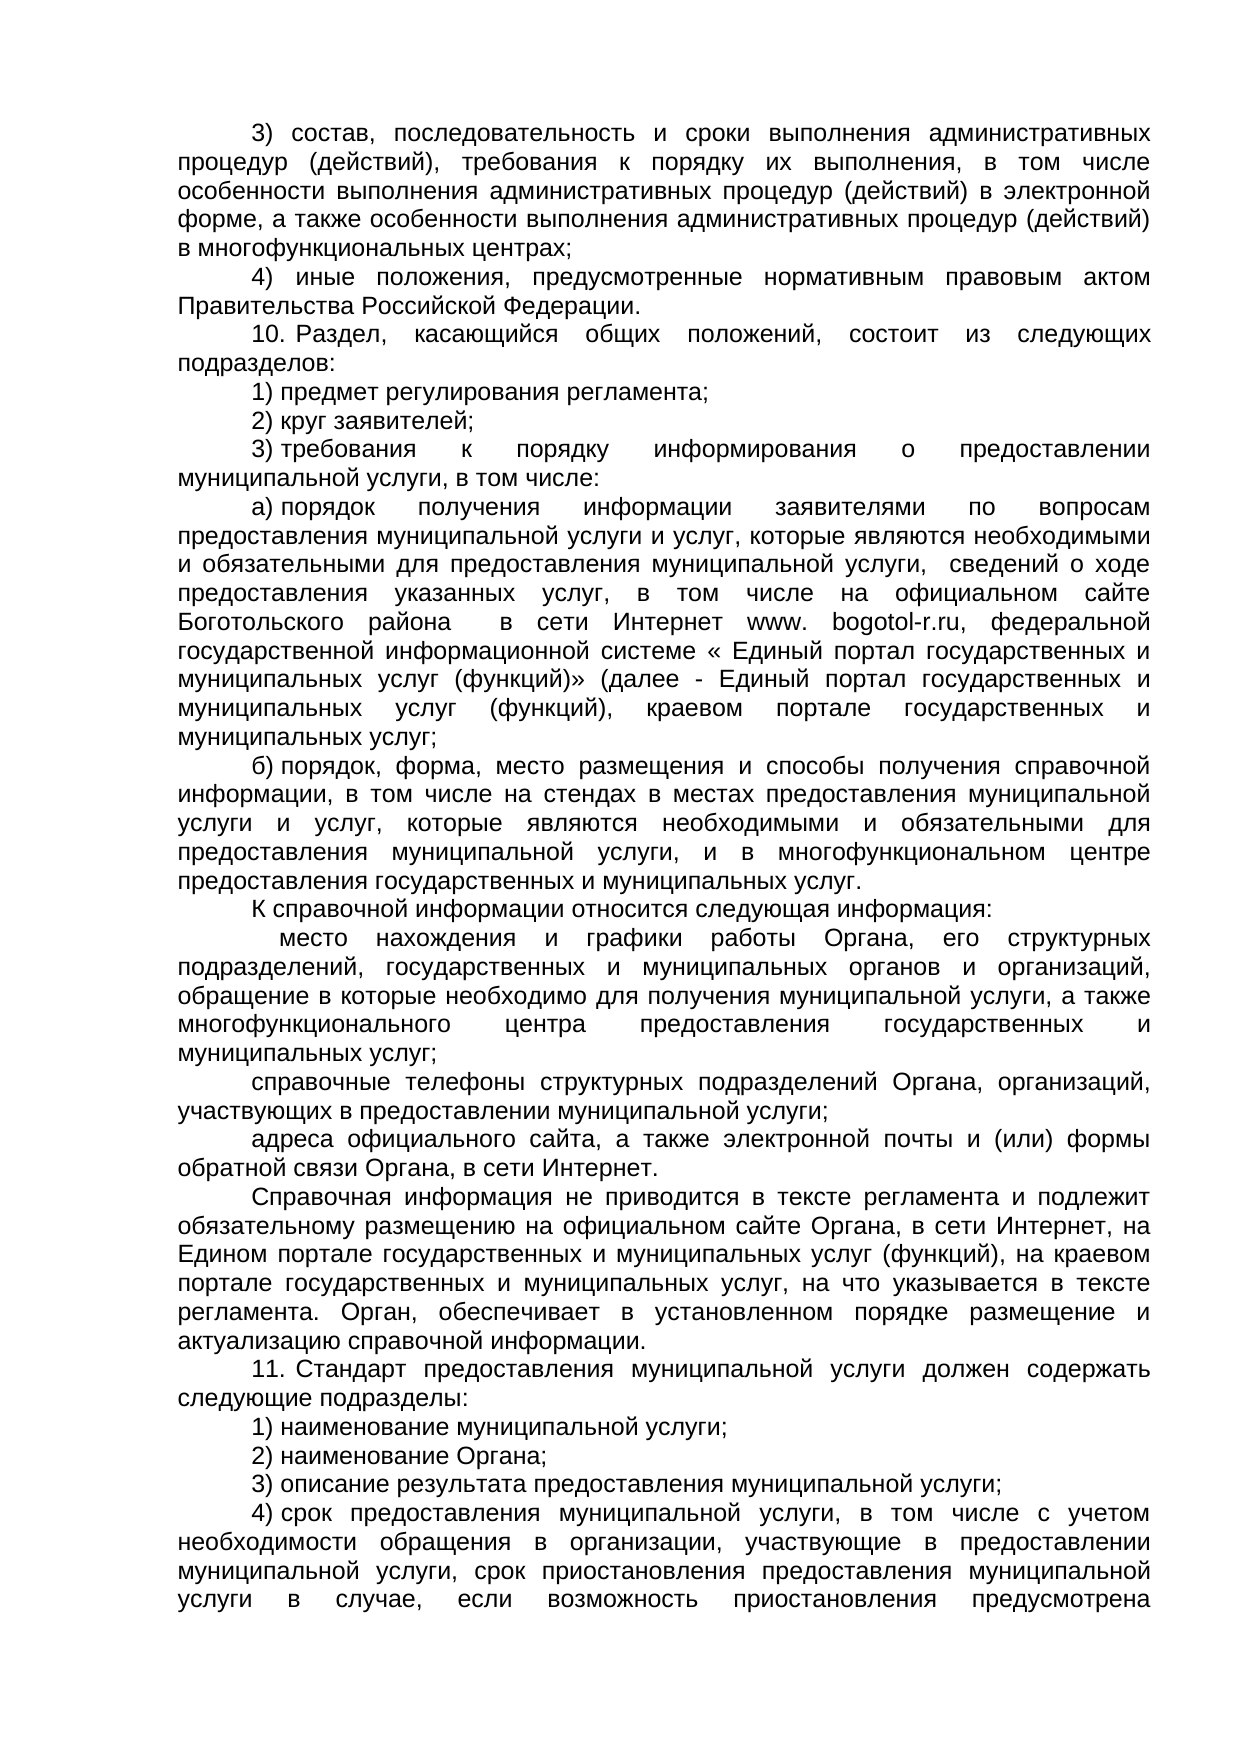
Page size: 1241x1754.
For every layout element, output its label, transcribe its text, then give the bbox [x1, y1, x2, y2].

text 3) требования к порядку информирования о предоставлении муниципальной услуги, в том числе: [177, 434, 1152, 492]
text а) порядок получения информации заявителями по вопросам предоставления муниципальной услуги и услуг, которые являются необходимыми и обязательными для предоставления муниципальной услуги, сведений о ходе предоставления указанных услуг, в том числе на официальном сайте Боготольского района в сети Интернет www. bogotol-r.ru, федеральной государственной информационной системе « Единый портал государственных и муниципальных услуг (функций)» (далее - Единый портал государственных и муниципальных услуг (функций), краевом портале государственных и муниципальных услуг; [177, 492, 1152, 751]
text 4) иные положения, предусмотренные нормативным правовым актом Правительства Российской Федерации. [177, 262, 1152, 319]
text 11. Стандарт предоставления муниципальной услуги должен содержать следующие подразделы: [177, 1354, 1152, 1412]
text 10. Раздел, касающийся общих положений, состоит из следующих подразделов: [177, 319, 1152, 377]
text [177, 1498, 1152, 1613]
text адреса официального сайта, а также электронной почты и (или) формы обратной связи Органа, в сети Интернет. [177, 1124, 1152, 1182]
text Справочная информация не приводится в тексте регламента и подлежит обязательному размещению на официальном сайте Органа, в сети Интернет, на Едином портале государственных и муниципальных услуг (функций), на краевом портале государственных и муниципальных услуг, на что указывается в тексте регламента. Орган, обеспечивает в установленном порядке размещение и актуализацию справочной информации. [177, 1182, 1152, 1354]
text б) порядок, форма, место размещения и способы получения справочной информации, в том числе на стендах в местах предоставления муниципальной услуги и услуг, которые являются необходимыми и обязательными для предоставления муниципальной услуги, и в многофункциональном центре предоставления государственных и муниципальных услуг. [177, 751, 1152, 894]
text 2) наименование Органа; [177, 1441, 1152, 1469]
text К справочной информации относится следующая информация: [177, 894, 1152, 923]
text 1) наименование муниципальной услуги; [177, 1412, 1152, 1441]
text 2) круг заявителей; [177, 406, 1152, 434]
text 3) состав, последовательность и сроки выполнения административных процедур (действий), требования к порядку их выполнения, в том числе особенности выполнения административных процедур (действий) в электронной форме, а также особенности выполнения административных процедур (действий) в многофункциональных центрах; [177, 118, 1152, 262]
text место нахождения и графики работы Органа, его структурных подразделений, государственных и муниципальных органов и организаций, обращение в которые необходимо для получения муниципальной услуги, а также многофункционального центра предоставления государственных и муниципальных услуг; [177, 923, 1152, 1067]
text 1) предмет регулирования регламента; [177, 377, 1152, 406]
text справочные телефоны структурных подразделений Органа, организаций, участвующих в предоставлении муниципальной услуги; [177, 1067, 1152, 1124]
text 3) описание результата предоставления муниципальной услуги; [177, 1469, 1152, 1498]
